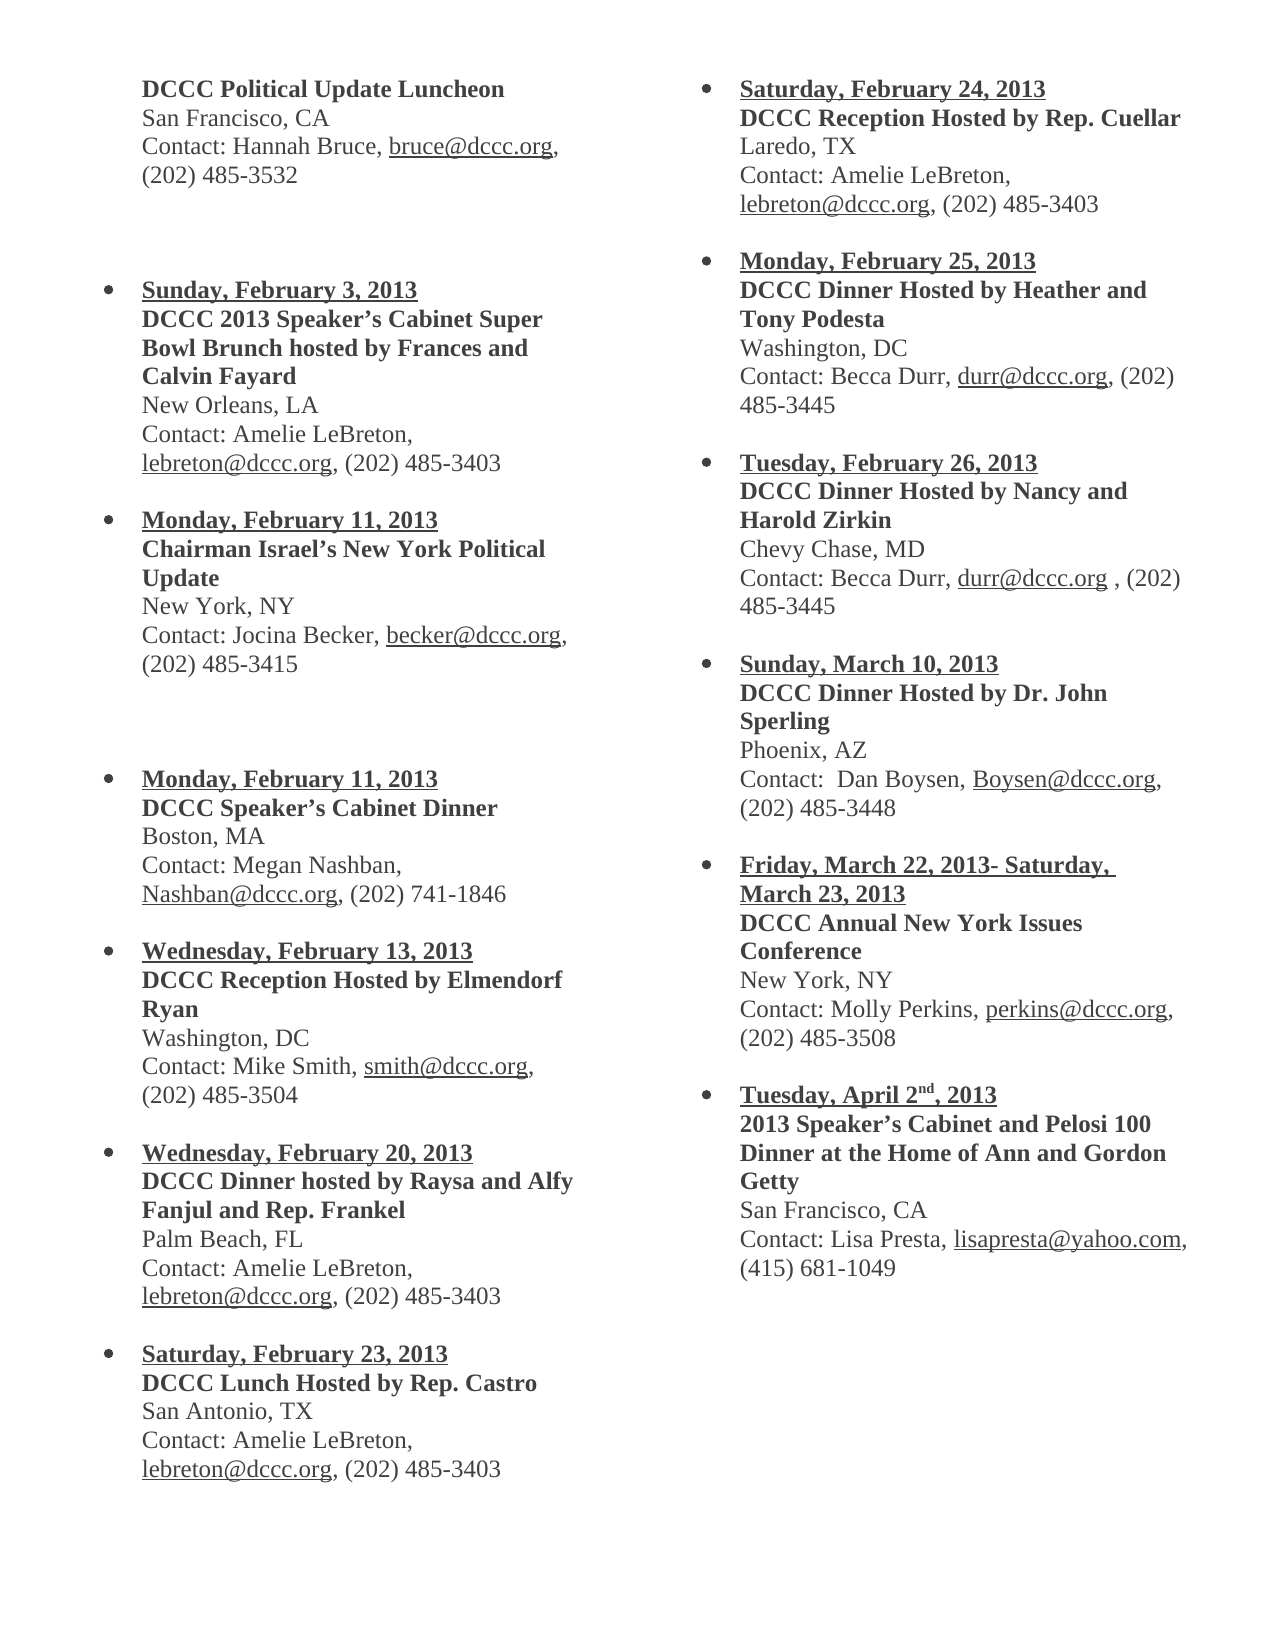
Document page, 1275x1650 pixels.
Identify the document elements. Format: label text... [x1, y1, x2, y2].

list Saturday, February 24, 2013 [702, 74, 1187, 103]
text DCCC Dinner Hosted by Heather and Tony Podesta [739, 275, 1187, 333]
text Laredo, TX [739, 131, 1187, 160]
text DCCC Political Update Luncheon [142, 74, 589, 103]
text DCCC Dinner hosted by Raysa and Alfy Fanjul and Rep. Frankel [142, 1166, 589, 1224]
text Washington, DC [739, 333, 1187, 361]
text DCCC Dinner Hosted by Dr. John Sperling [739, 678, 1187, 735]
list Saturday, February 23, 2013 [104, 1339, 589, 1368]
text Contact: Hannah Bruce, bruce@dccc.org, (202) 485-3532 [142, 131, 589, 189]
list Sunday, March 10, 2013 [702, 649, 1187, 678]
list Tuesday, April 2nd, 2013 [702, 1080, 1187, 1109]
list Monday, February 11, 2013 [104, 505, 589, 534]
text Contact: Amelie LeBreton, lebreton@dccc.org, (202) 485-3403 [142, 1253, 589, 1310]
text Boston, MA [142, 821, 589, 850]
text 2013 Speaker’s Cabinet and Pelosi 100 Dinner at the Home of Ann and Gordon Getty [739, 1109, 1187, 1195]
list Monday, February 11, 2013 [104, 764, 589, 793]
text New York, NY [739, 965, 1187, 994]
text Chevy Chase, MD [739, 534, 1187, 563]
text DCCC Reception Hosted by Rep. Cuellar [739, 103, 1187, 131]
list Friday, March 22, 2013- Saturday, March 23, 2013 [702, 850, 1187, 908]
text San Antonio, TX [142, 1396, 589, 1425]
text Contact: Becca Durr, durr@dccc.org , (202) 485-3445 [739, 563, 1187, 620]
text Phoenix, AZ [739, 735, 1187, 764]
text DCCC Lunch Hosted by Rep. Castro [142, 1368, 589, 1396]
text New York, NY [142, 591, 589, 620]
text Contact: Dan Boysen, Boysen@dccc.org, (202) 485-3448 [739, 764, 1187, 821]
text Contact: Amelie LeBreton, lebreton@dccc.org, (202) 485-3403 [142, 419, 589, 476]
text DCCC Speaker’s Cabinet Dinner [142, 793, 589, 821]
list Sunday, February 3, 2013 [104, 275, 589, 304]
text Washington, DC [142, 1023, 589, 1051]
text Chairman Israel’s New York Political Update [142, 534, 589, 591]
text Contact: Molly Perkins, perkins@dccc.org, (202) 485-3508 [739, 994, 1187, 1051]
text DCCC Reception Hosted by Elmendorf Ryan [142, 965, 589, 1023]
text DCCC Annual New York Issues Conference [739, 908, 1187, 965]
text Contact: Amelie LeBreton, lebreton@dccc.org, (202) 485-3403 [739, 160, 1187, 218]
list Monday, February 25, 2013 [702, 246, 1187, 275]
text Contact: Amelie LeBreton, lebreton@dccc.org, (202) 485-3403 [142, 1425, 589, 1483]
text San Francisco, CA [739, 1195, 1187, 1224]
text Palm Beach, FL [142, 1224, 589, 1253]
text Contact: Megan Nashban, Nashban@dccc.org, (202) 741-1846 [142, 850, 589, 908]
list Wednesday, February 20, 2013 [104, 1138, 589, 1166]
text DCCC Dinner Hosted by Nancy and Harold Zirkin [739, 476, 1187, 534]
text Contact: Lisa Presta, lisapresta@yahoo.com, (415) 681-1049 [739, 1224, 1187, 1281]
text Contact: Mike Smith, smith@dccc.org, (202) 485-3504 [142, 1051, 589, 1109]
text DCCC 2013 Speaker’s Cabinet Super Bowl Brunch hosted by Frances and Calvin Fayard [142, 304, 589, 390]
text Contact: Becca Durr, durr@dccc.org, (202) 485-3445 [739, 361, 1187, 419]
text New Orleans, LA [142, 390, 589, 419]
list Wednesday, February 13, 2013 [104, 936, 589, 965]
list Tuesday, February 26, 2013 [702, 448, 1187, 476]
text San Francisco, CA [142, 103, 589, 131]
text Contact: Jocina Becker, becker@dccc.org, (202) 485-3415 [142, 620, 589, 678]
